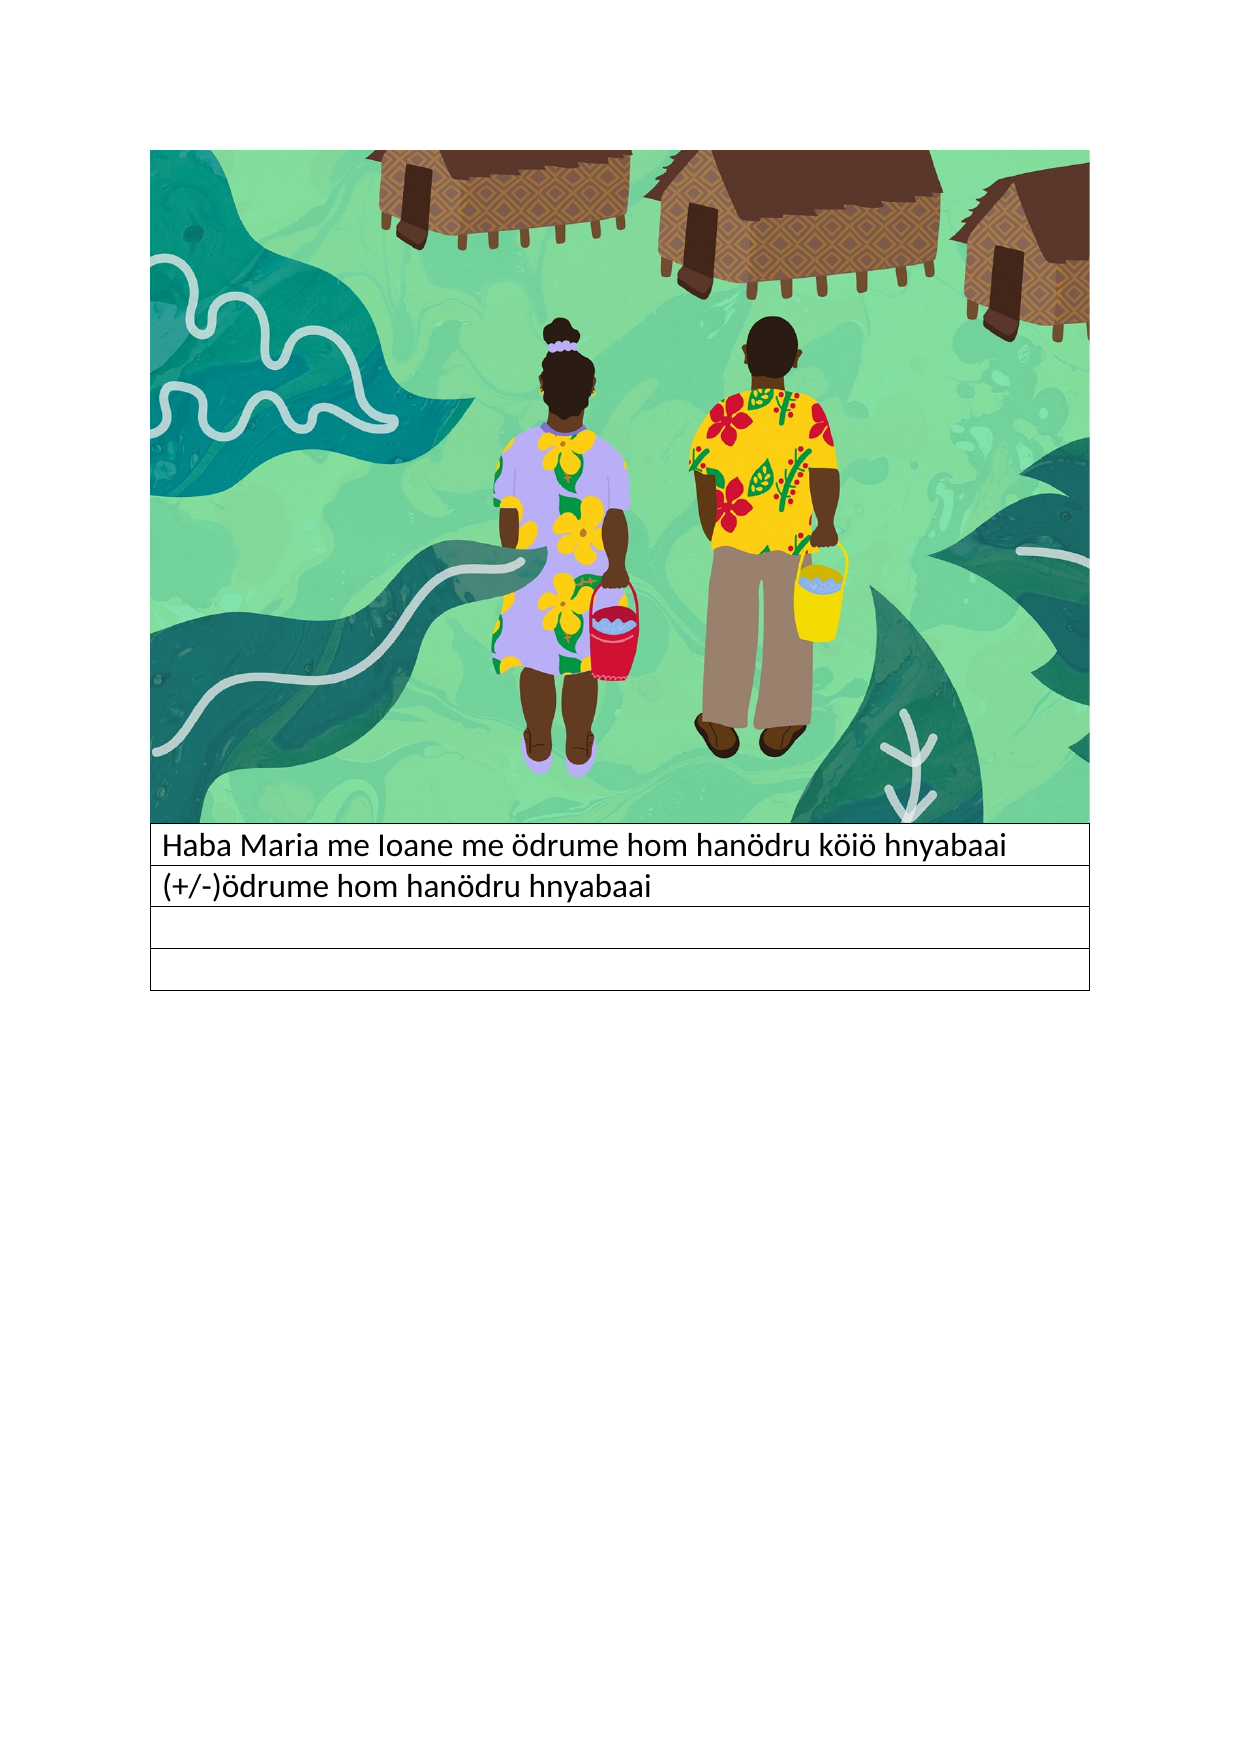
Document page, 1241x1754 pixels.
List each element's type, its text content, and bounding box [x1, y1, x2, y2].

table_header Haba Maria me Ioane me ödrume hom hanödru köiö hnyabaai [151, 824, 1089, 864]
table_cell (+/-)ödrume hom hanödru hnyabaai [151, 866, 1089, 906]
table_cell [151, 949, 1089, 990]
picture [150, 150, 1090, 823]
table_cell [151, 907, 1089, 948]
